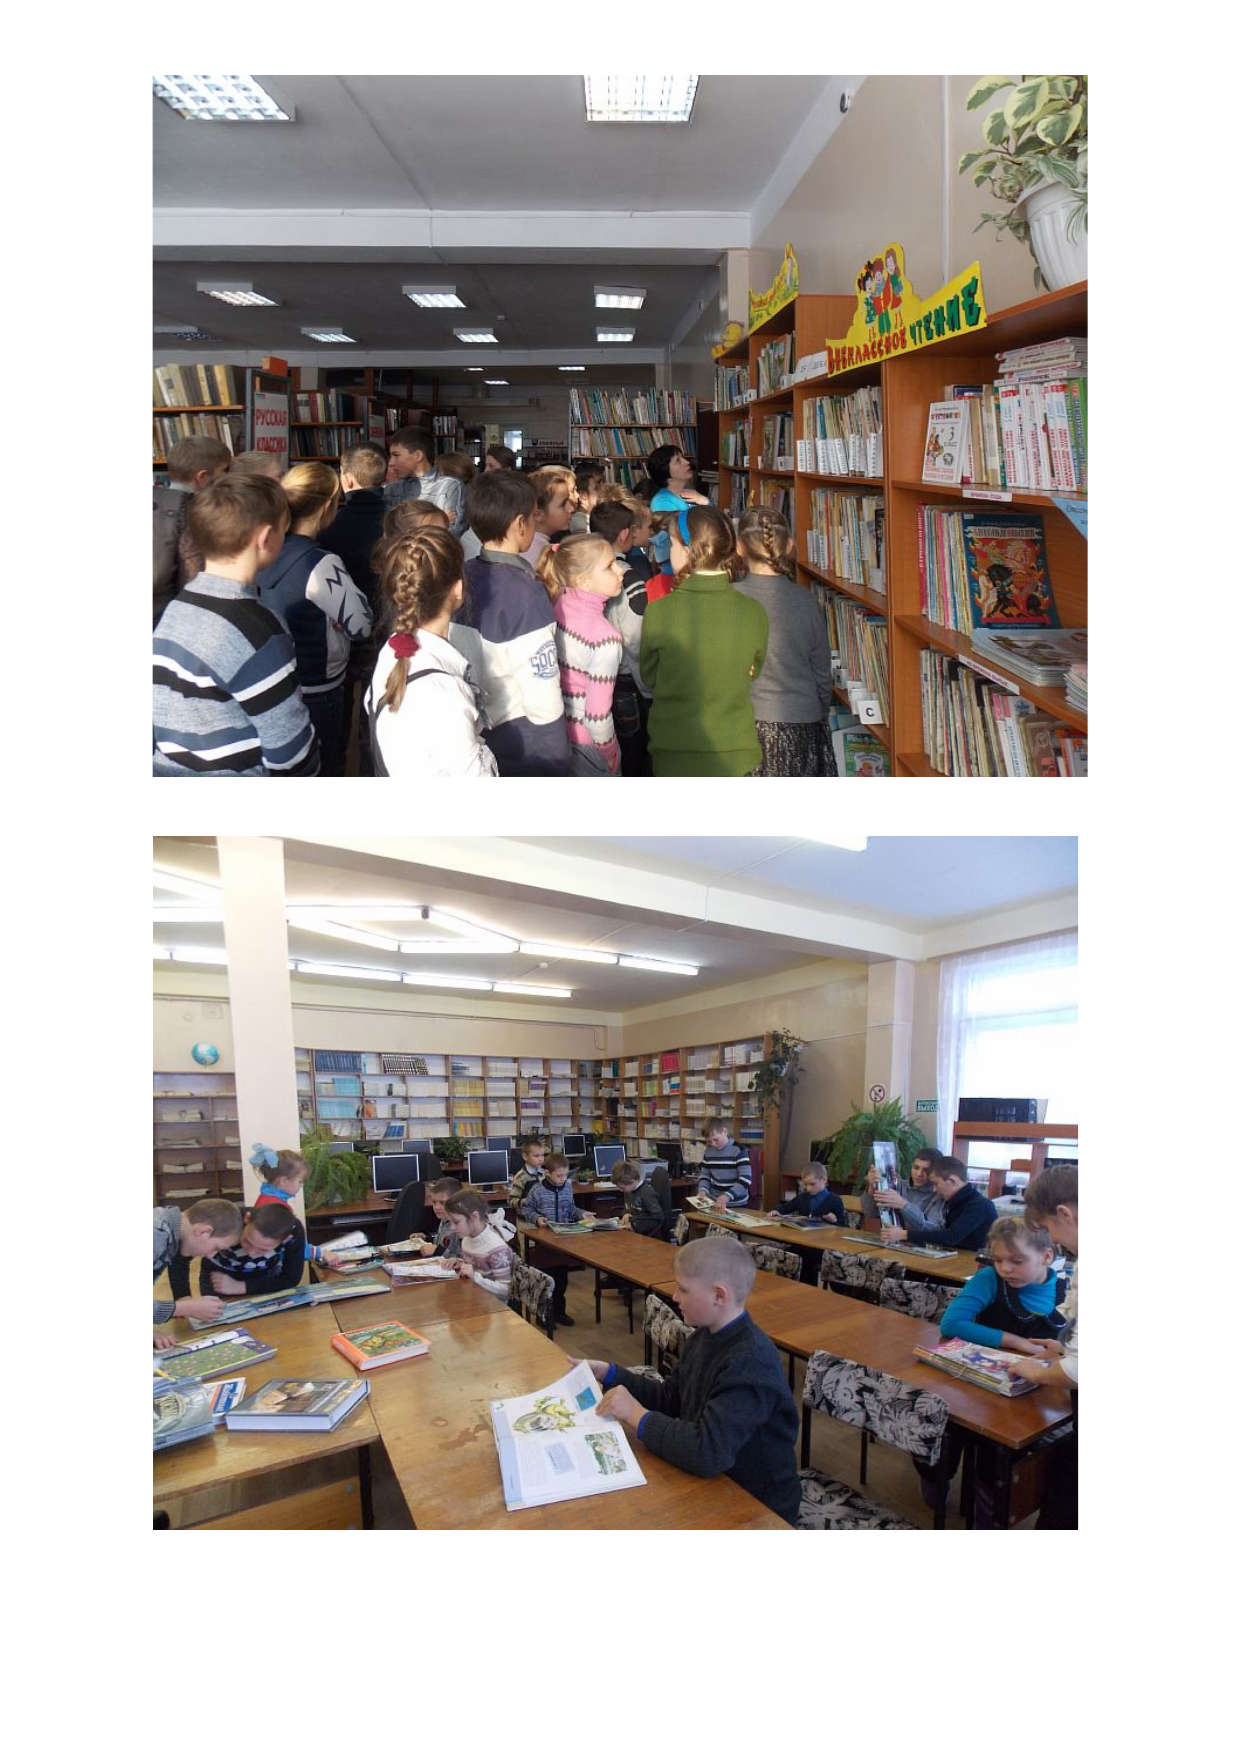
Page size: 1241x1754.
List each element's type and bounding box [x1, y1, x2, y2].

picture [152, 75, 1088, 777]
picture [153, 836, 1079, 1530]
